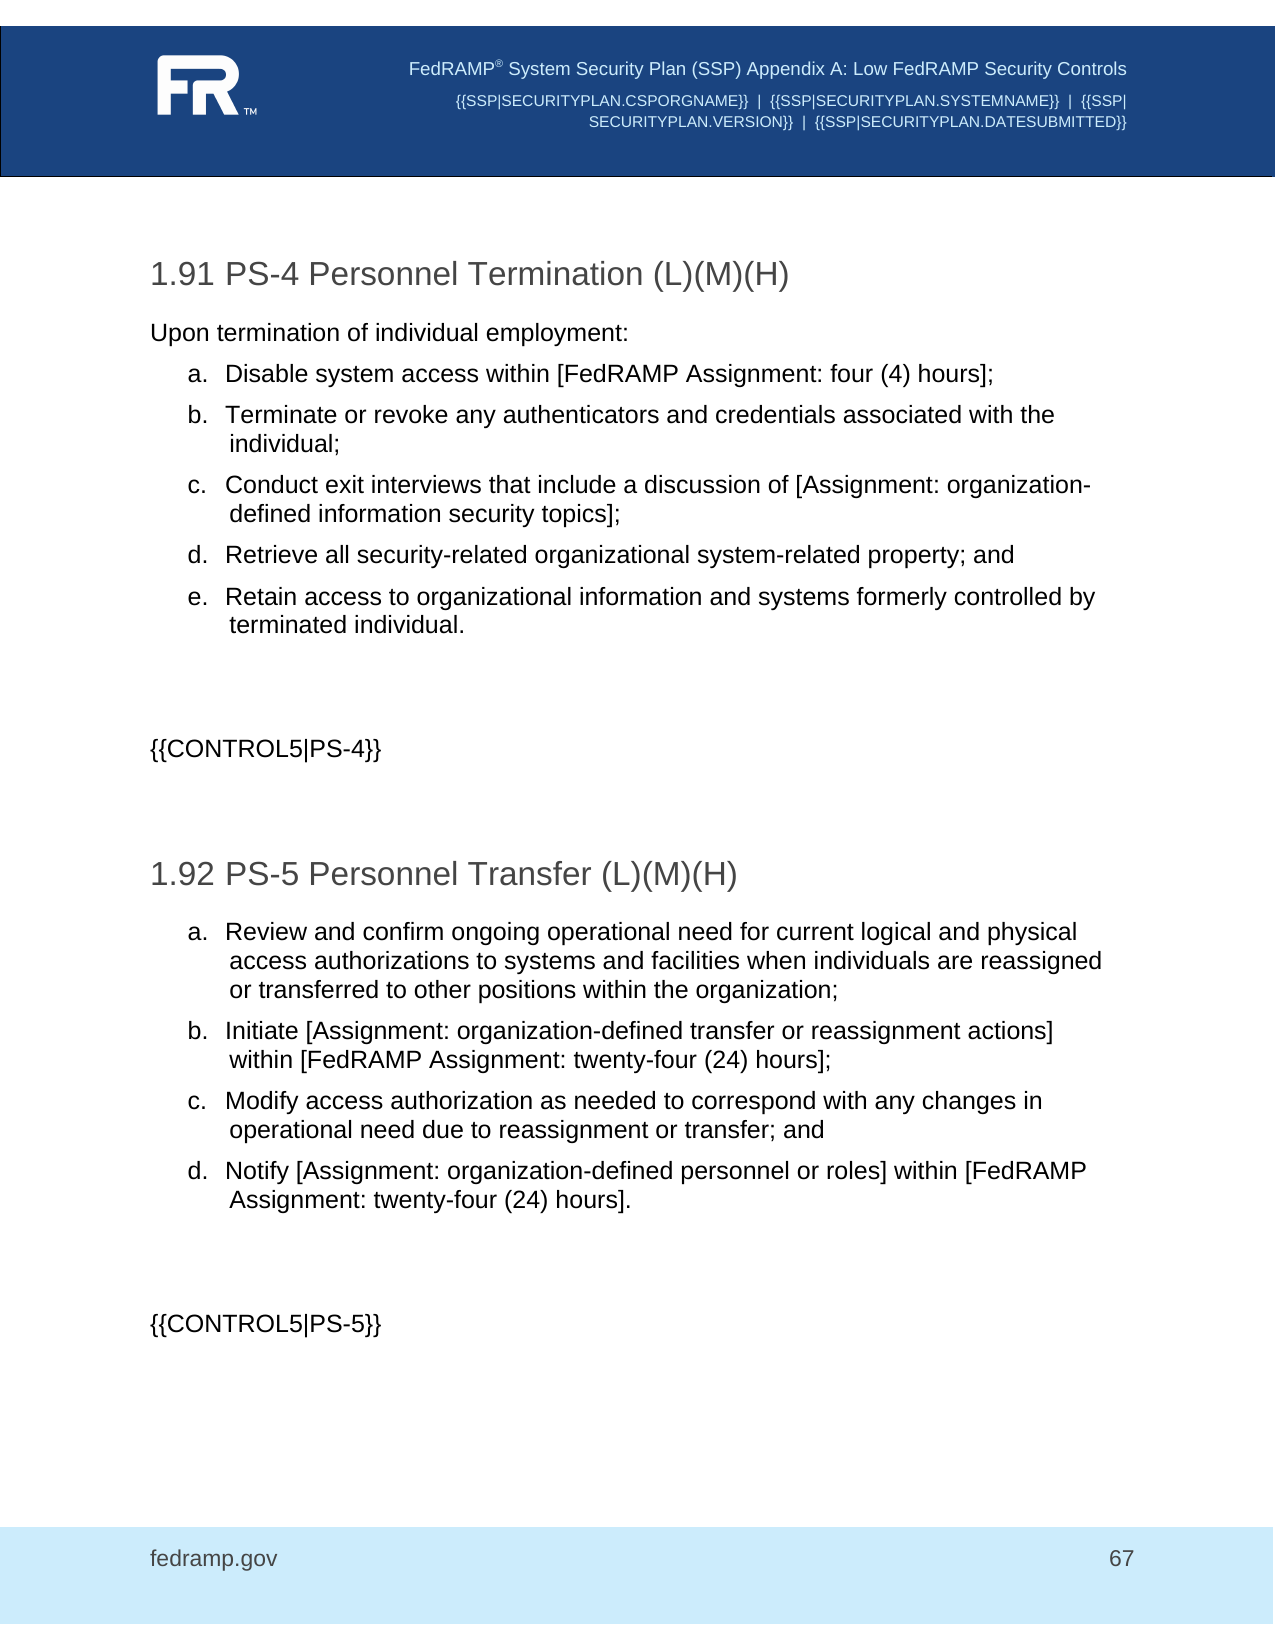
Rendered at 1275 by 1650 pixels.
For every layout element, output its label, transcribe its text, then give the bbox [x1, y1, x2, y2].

text a. Review and confirm ongoing operational need for current logical and physical access authorizations to systems and facilities when individuals are reassigned or transferred to other positions within the organization; [150, 917, 1125, 1004]
text c. Conduct exit interviews that include a discussion of [Assignment: organization-defined information security topics]; [150, 470, 1125, 528]
picture [157, 55, 257, 115]
text Upon termination of individual employment: [150, 318, 1125, 346]
text b. Terminate or revoke any authenticators and credentials associated with the individual; [150, 400, 1125, 458]
text {{CONTROL5|PS-5}} [150, 1309, 1125, 1337]
text {{CONTROL5|PS-4}} [150, 734, 1125, 763]
text b. Initiate [Assignment: organization-defined transfer or reassignment actions] within [FedRAMP Assignment: twenty-four (24) hours]; [150, 1016, 1125, 1074]
text e. Retain access to organizational information and systems formerly controlled by terminated individual. [150, 581, 1125, 639]
subtitle PS-4 Personnel Termination (L)(M)(H) [150, 254, 1125, 293]
text d. Retrieve all security-related organizational system-related property; and [150, 540, 1125, 569]
subtitle PS-5 Personnel Transfer (L)(M)(H) [150, 854, 1125, 892]
text c. Modify access authorization as needed to correspond with any changes in operational need due to reassignment or transfer; and [150, 1086, 1125, 1144]
text a. Disable system access within [FedRAMP Assignment: four (4) hours]; [150, 359, 1125, 388]
text d. Notify [Assignment: organization-defined personnel or roles] within [FedRAMP Assignment: twenty-four (24) hours]. [150, 1156, 1125, 1214]
